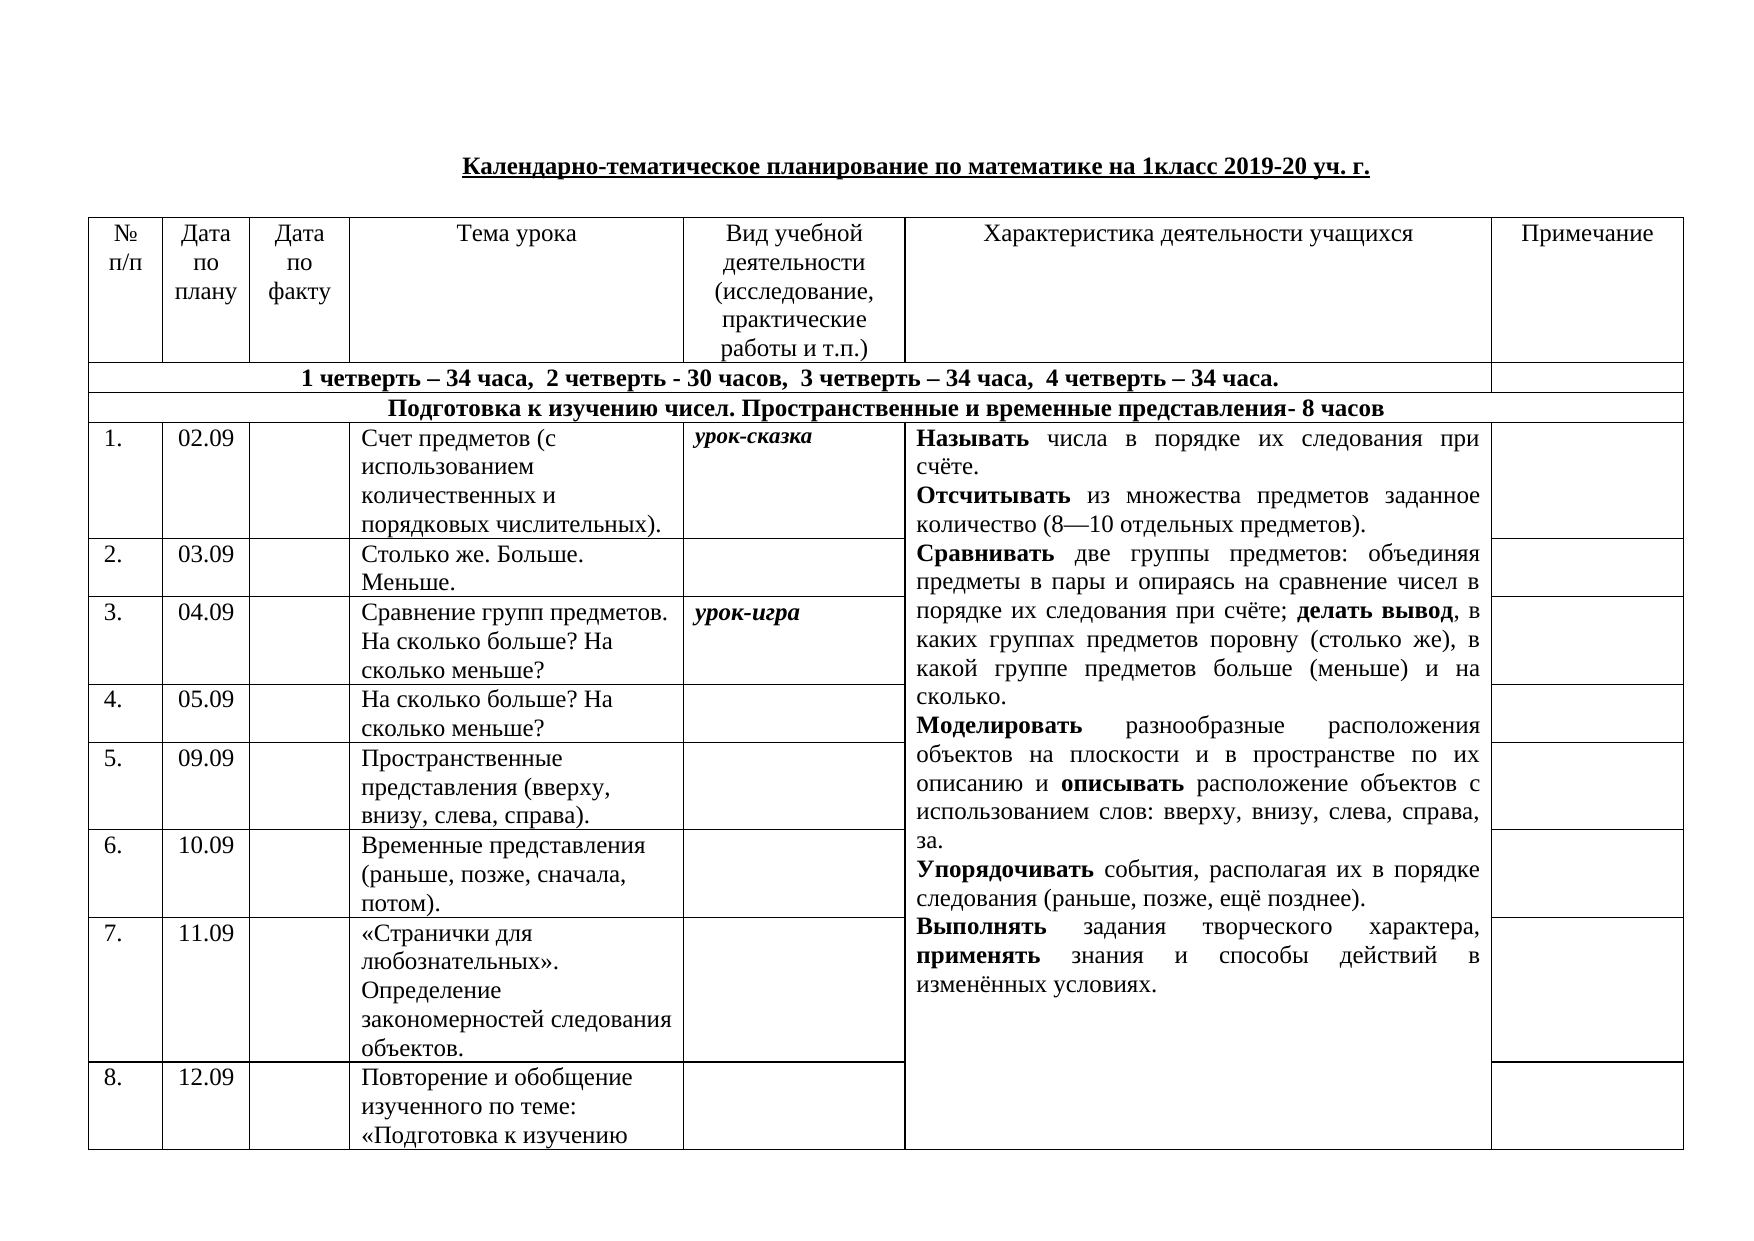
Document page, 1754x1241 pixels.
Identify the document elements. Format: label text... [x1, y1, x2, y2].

list Календарно-тематическое планирование по математике на 1класс 2019-20 уч. г. [164, 151, 1668, 180]
table_cell Временные представления (раньше, позже, сначала, потом). [350, 830, 683, 917]
table_cell 03.09 [163, 539, 249, 596]
table_cell Называть числа в порядке их следования при счёте. Отсчитывать из множества предметов заданное количество (8—10 отдельных предметов). Сравнивать две группы предметов: объединяя предметы в пары и опираясь на сравнение чисел в порядке их следования при счёте; делать вывод, в каких группах предметов поровну (столько же), в какой группе предметов больше (меньше) и на сколько. Моделировать разнообразные расположения объектов на плоскости и в пространстве по их описанию и описывать расположение объектов с использованием слов: вверху, внизу, слева, справа, за. Упорядочивать события, располагая их в порядке следования (раньше, позже, ещё позднее). Выполнять задания творческого характера, применять знания и способы действий в изменённых условиях. [906, 423, 1491, 1149]
table_cell Сравнение групп предметов. На сколько больше? На сколько меньше? [350, 597, 683, 683]
table_cell [250, 685, 349, 742]
table_cell [89, 1063, 162, 1149]
table_cell урок-игра [684, 597, 904, 683]
table_cell [89, 743, 162, 829]
table_cell [1492, 685, 1683, 742]
table_cell На сколько больше? На сколько меньше? [350, 685, 683, 742]
table_cell [250, 423, 349, 538]
table_header Характеристика деятельности учащихся [906, 218, 1491, 362]
table_cell [89, 423, 162, 538]
table_cell 09.09 [163, 743, 249, 829]
table_header Тема урока [350, 218, 683, 362]
table_cell [89, 685, 162, 742]
table_header Дата по факту [250, 218, 349, 362]
table_cell [250, 918, 349, 1061]
table_cell 04.09 [163, 597, 249, 683]
table_cell «Странички для любознательных». Определение закономерностей следования объектов. [350, 918, 683, 1061]
table_cell 10.09 [163, 830, 249, 917]
table_cell 1 четверть – 34 часа, 2 четверть - 30 часов, 3 четверть – 34 часа, 4 четверть – 34 часа. [89, 363, 1491, 392]
table_cell урок-сказка [684, 423, 904, 538]
table_header № п/п [89, 218, 162, 362]
table_cell [684, 539, 904, 596]
table_header Вид учебной деятельности (исследование, практические работы и т.п.) [684, 218, 904, 362]
table_cell [1492, 363, 1683, 392]
table_header Дата по плану [163, 218, 249, 362]
table_cell [250, 830, 349, 917]
table_cell [1492, 597, 1683, 683]
table_cell [684, 1063, 904, 1149]
table_cell Счет предметов (с использованием количественных и порядковых числительных). [350, 423, 683, 538]
table_cell [89, 918, 162, 1061]
table_cell [1492, 830, 1683, 917]
table_cell [250, 597, 349, 683]
table_cell 02.09 [163, 423, 249, 538]
table_cell 05.09 [163, 685, 249, 742]
table_cell [1492, 539, 1683, 596]
table_cell [1492, 743, 1683, 829]
table_cell [250, 539, 349, 596]
table_cell [1492, 423, 1683, 538]
table_header Примечание [1492, 218, 1683, 362]
table_cell [684, 685, 904, 742]
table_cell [350, 1063, 683, 1149]
table_cell [250, 1063, 349, 1149]
table_cell [89, 597, 162, 683]
table_cell [684, 918, 904, 1061]
table_cell [89, 830, 162, 917]
table_cell 11.09 [163, 918, 249, 1061]
table_cell Пространственные представления (вверху, внизу, слева, справа). [350, 743, 683, 829]
table_cell Подготовка к изучению чисел. Пространственные и временные представления- 8 часов [89, 393, 1683, 422]
table_cell [1492, 918, 1683, 1061]
table_cell [684, 830, 904, 917]
table_cell Столько же. Больше. Меньше. [350, 539, 683, 596]
table_cell [1492, 1063, 1683, 1149]
table_cell [250, 743, 349, 829]
table_cell 12.09 [163, 1063, 249, 1149]
table_cell [684, 743, 904, 829]
table_cell [89, 539, 162, 596]
